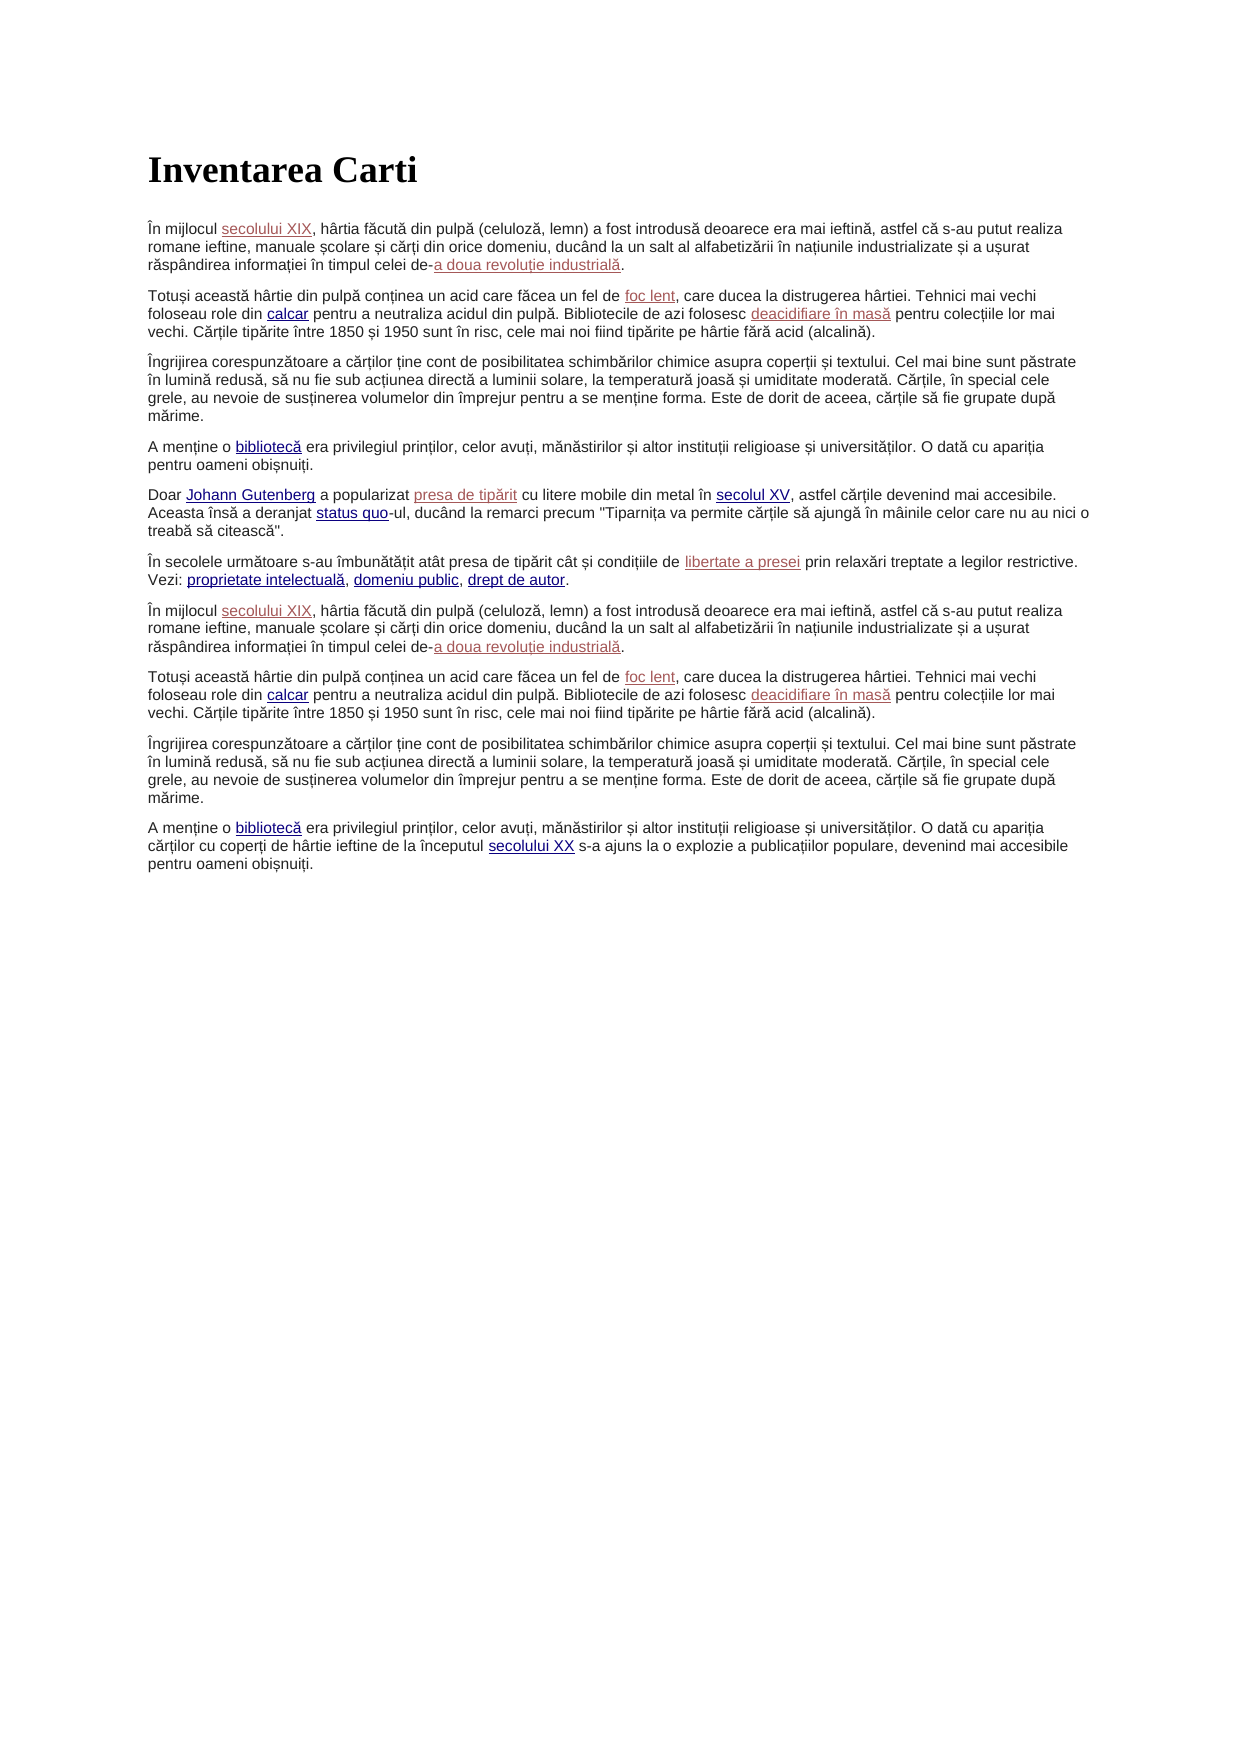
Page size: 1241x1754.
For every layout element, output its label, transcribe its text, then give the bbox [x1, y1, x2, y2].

text Îngrijirea corespunzătoare a cărților ține cont de posibilitatea schimbărilor chimice asupra coperții și textului. Cel mai bine sunt păstrate în lumină redusă, să nu fie sub acțiunea directă a luminii solare, la temperatură joasă și umiditate moderată. Cărțile, în special cele grele, au nevoie de susținerea volumelor din împrejur pentru a se menține forma. Este de dorit de aceea, cărțile să fie grupate după mărime. [148, 734, 1093, 806]
text A menține o bibliotecă era privilegiul prinților, celor avuți, mănăstirilor și altor instituții religioase și universităților. O dată cu apariția pentru oameni obișnuiți. [148, 438, 1093, 474]
text Totuși această hârtie din pulpă conținea un acid care făcea un fel de foc lent, care ducea la distrugerea hârtiei. Tehnici mai vechi foloseau role din calcar pentru a neutraliza acidul din pulpă. Bibliotecile de azi folosesc deacidifiare în masă pentru colecțiile lor mai vechi. Cărțile tipărite între 1850 și 1950 sunt în risc, cele mai noi fiind tipărite pe hârtie fără acid (alcalină). [148, 668, 1093, 722]
subtitle Inventarea Carti [148, 148, 1093, 191]
text Îngrijirea corespunzătoare a cărților ține cont de posibilitatea schimbărilor chimice asupra coperții și textului. Cel mai bine sunt păstrate în lumină redusă, să nu fie sub acțiunea directă a luminii solare, la temperatură joasă și umiditate moderată. Cărțile, în special cele grele, au nevoie de susținerea volumelor din împrejur pentru a se menține forma. Este de dorit de aceea, cărțile să fie grupate după mărime. [148, 353, 1093, 425]
text Doar Johann Gutenberg a popularizat presa de tipărit cu litere mobile din metal în secolul XV, astfel cărțile devenind mai accesibile. Aceasta însă a deranjat status quo-ul, ducând la remarci precum "Tiparnița va permite cărțile să ajungă în mâinile celor care nu au nici o treabă să citească". [148, 486, 1093, 540]
text A menține o bibliotecă era privilegiul prinților, celor avuți, mănăstirilor și altor instituții religioase și universităților. O dată cu apariția cărților cu coperți de hârtie ieftine de la începutul secolului XX s-a ajuns la o explozie a publicațiilor populare, devenind mai accesibile pentru oameni obișnuiți. [148, 819, 1093, 873]
text În mijlocul secolului XIX, hârtia făcută din pulpă (celuloză, lemn) a fost introdusă deoarece era mai ieftină, astfel că s-au putut realiza romane ieftine, manuale școlare și cărți din orice domeniu, ducând la un salt al alfabetizării în națiunile industrializate și a ușurat răspândirea informației în timpul celei de-a doua revoluție industrială. [148, 220, 1093, 274]
text În mijlocul secolului XIX, hârtia făcută din pulpă (celuloză, lemn) a fost introdusă deoarece era mai ieftină, astfel că s-au putut realiza romane ieftine, manuale școlare și cărți din orice domeniu, ducând la un salt al alfabetizării în națiunile industrializate și a ușurat răspândirea informației în timpul celei de-a doua revoluție industrială. [148, 601, 1093, 655]
text În secolele următoare s-au îmbunătățit atât presa de tipărit cât și condițiile de libertate a presei prin relaxări treptate a legilor restrictive. Vezi: proprietate intelectuală, domeniu public, drept de autor. [148, 553, 1093, 589]
text Totuși această hârtie din pulpă conținea un acid care făcea un fel de foc lent, care ducea la distrugerea hârtiei. Tehnici mai vechi foloseau role din calcar pentru a neutraliza acidul din pulpă. Bibliotecile de azi folosesc deacidifiare în masă pentru colecțiile lor mai vechi. Cărțile tipărite între 1850 și 1950 sunt în risc, cele mai noi fiind tipărite pe hârtie fără acid (alcalină). [148, 286, 1093, 341]
